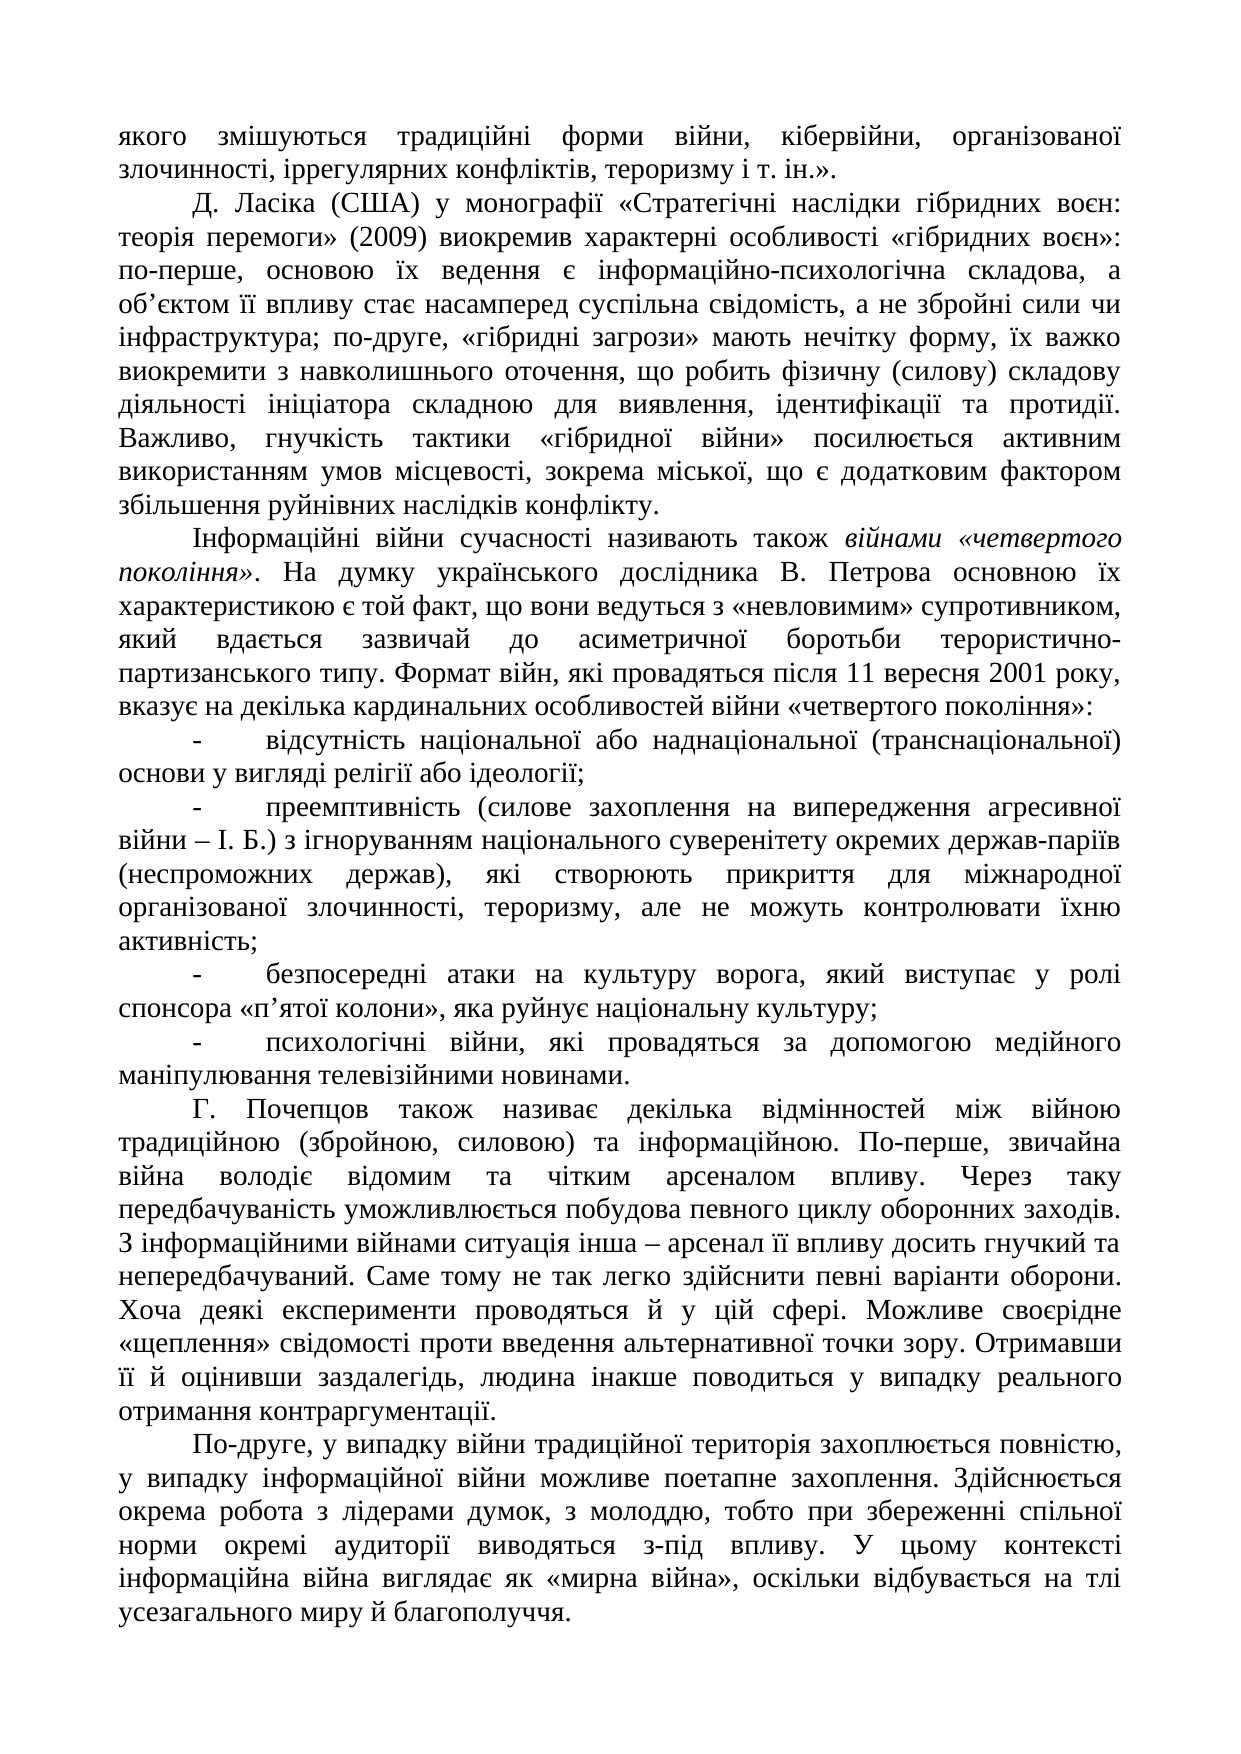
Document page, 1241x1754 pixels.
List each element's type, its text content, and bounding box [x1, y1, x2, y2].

list преемптивність (силове захоплення на випередження агресивної війни – І. Б.) з ігноруванням національного суверенітету окремих держав-паріїв (неспроможних держав), які створюють прикриття для міжнародної організованої злочинності, тероризму, але не можуть контролювати їхню активність; [118, 789, 1122, 957]
list психологічні війни, які провадяться за допомогою медійного маніпулювання телевізійними новинами. [118, 1024, 1122, 1091]
text Інформаційні війни сучасності називають також війнами «четвертого покоління». На думку українського дослідника В. Петрова основною їх характеристикою є той факт, що вони ведуться з «невловимим» супротивником, який вдається зазвичай до асиметричної боротьби терористично-партизанського типу. Формат війн, які провадяться після 11 вересня 2001 року, вказує на декілька кардинальних особливостей війни «четвертого покоління»: [118, 521, 1122, 722]
text По-друге, у випадку війни традиційної територія захоплюється повністю, у випадку інформаційної війни можливе поетапне захоплення. Здійснюється окрема робота з лідерами думок, з молоддю, тобто при збереженні спільної норми окремі аудиторії виводяться з-під впливу. У цьому контексті інформаційна війна виглядає як «мирна війна», оскільки відбувається на тлі усезагального миру й благополуччя. [118, 1426, 1122, 1627]
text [118, 118, 1122, 185]
list безпосередні атаки на культуру ворога, який виступає у ролі спонсора «п’ятої колони», яка руйнує національну культуру; [118, 957, 1122, 1024]
text Д. Ласіка (США) у монографії «Стратегічні наслідки гібридних воєн: теорія перемоги» (2009) виокремив характерні особливості «гібридних воєн»: по-перше, основою їх ведення є інформаційно-психологічна складова, а об’єктом її впливу стає насамперед суспільна свідомість, а не збройні сили чи інфраструктура; по-друге, «гібридні загрози» мають нечітку форму, їх важко виокремити з навколишнього оточення, що робить фізичну (силову) складову діяльності ініціатора складною для виявлення, ідентифікації та протидії. Важливо, гнучкість тактики «гібридної війни» посилюється активним використанням умов місцевості, зокрема міської, що є додатковим фактором збільшення руйнівних наслідків конфлікту. [118, 185, 1122, 521]
text Г. Почепцов також називає декілька відмінностей між війною традиційною (збройною, силовою) та інформаційною. По-перше, звичайна війна володіє відомим та чітким арсеналом впливу. Через таку передбачуваність уможливлюється побудова певного циклу оборонних заходів. З інформаційними війнами ситуація інша – арсенал її впливу досить гнучкий та непередбачуваний. Саме тому не так легко здійснити певні варіанти оборони. Хоча деякі експерименти проводяться й у цій сфері. Можливе своєрідне «щеплення» свідомості проти введення альтернативної точки зору. Отримавши її й оцінивши заздалегідь, людина інакше поводиться у випадку реального отримання контраргументації. [118, 1091, 1122, 1426]
list відсутність національної або наднаціональної (транснаціональної) основи у вигляді релігії або ідеології; [118, 722, 1122, 789]
